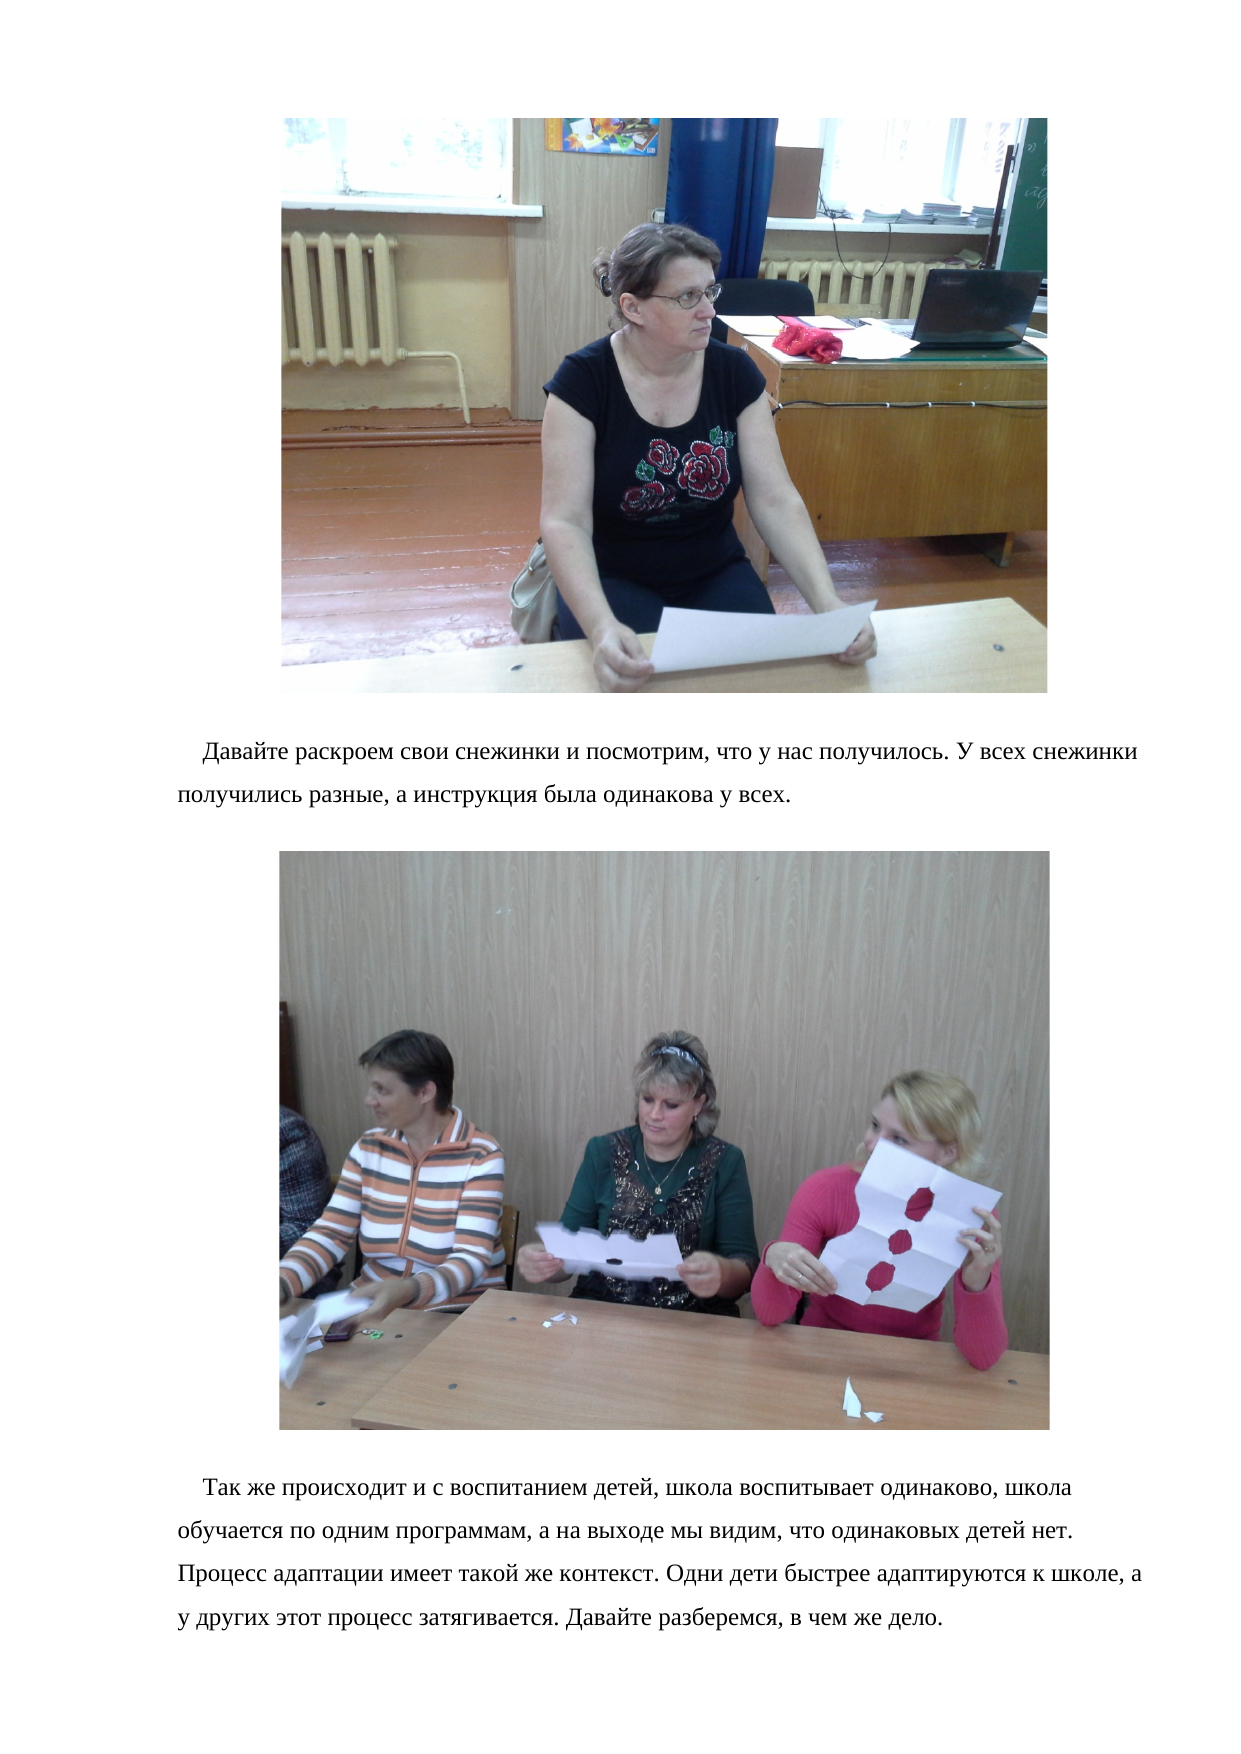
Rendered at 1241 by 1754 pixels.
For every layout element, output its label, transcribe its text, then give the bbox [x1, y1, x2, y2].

text Давайте раскроем свои снежинки и посмотрим, что у нас получилось. У всех снежинки получились разные, а инструкция была одинакова у всех. [177, 736, 1152, 808]
text Так же происходит и с воспитанием детей, школа воспитывает одинаково, школа обучается по одним программам, а на выходе мы видим, что одинаковых детей нет. Процесс адаптации имеет такой же контекст. Одни дети быстрее адаптируются к школе, а у других этот процесс затягивается. Давайте разберемся, в чем же дело. [177, 1472, 1152, 1630]
picture [279, 851, 1050, 1430]
picture [281, 118, 1048, 693]
